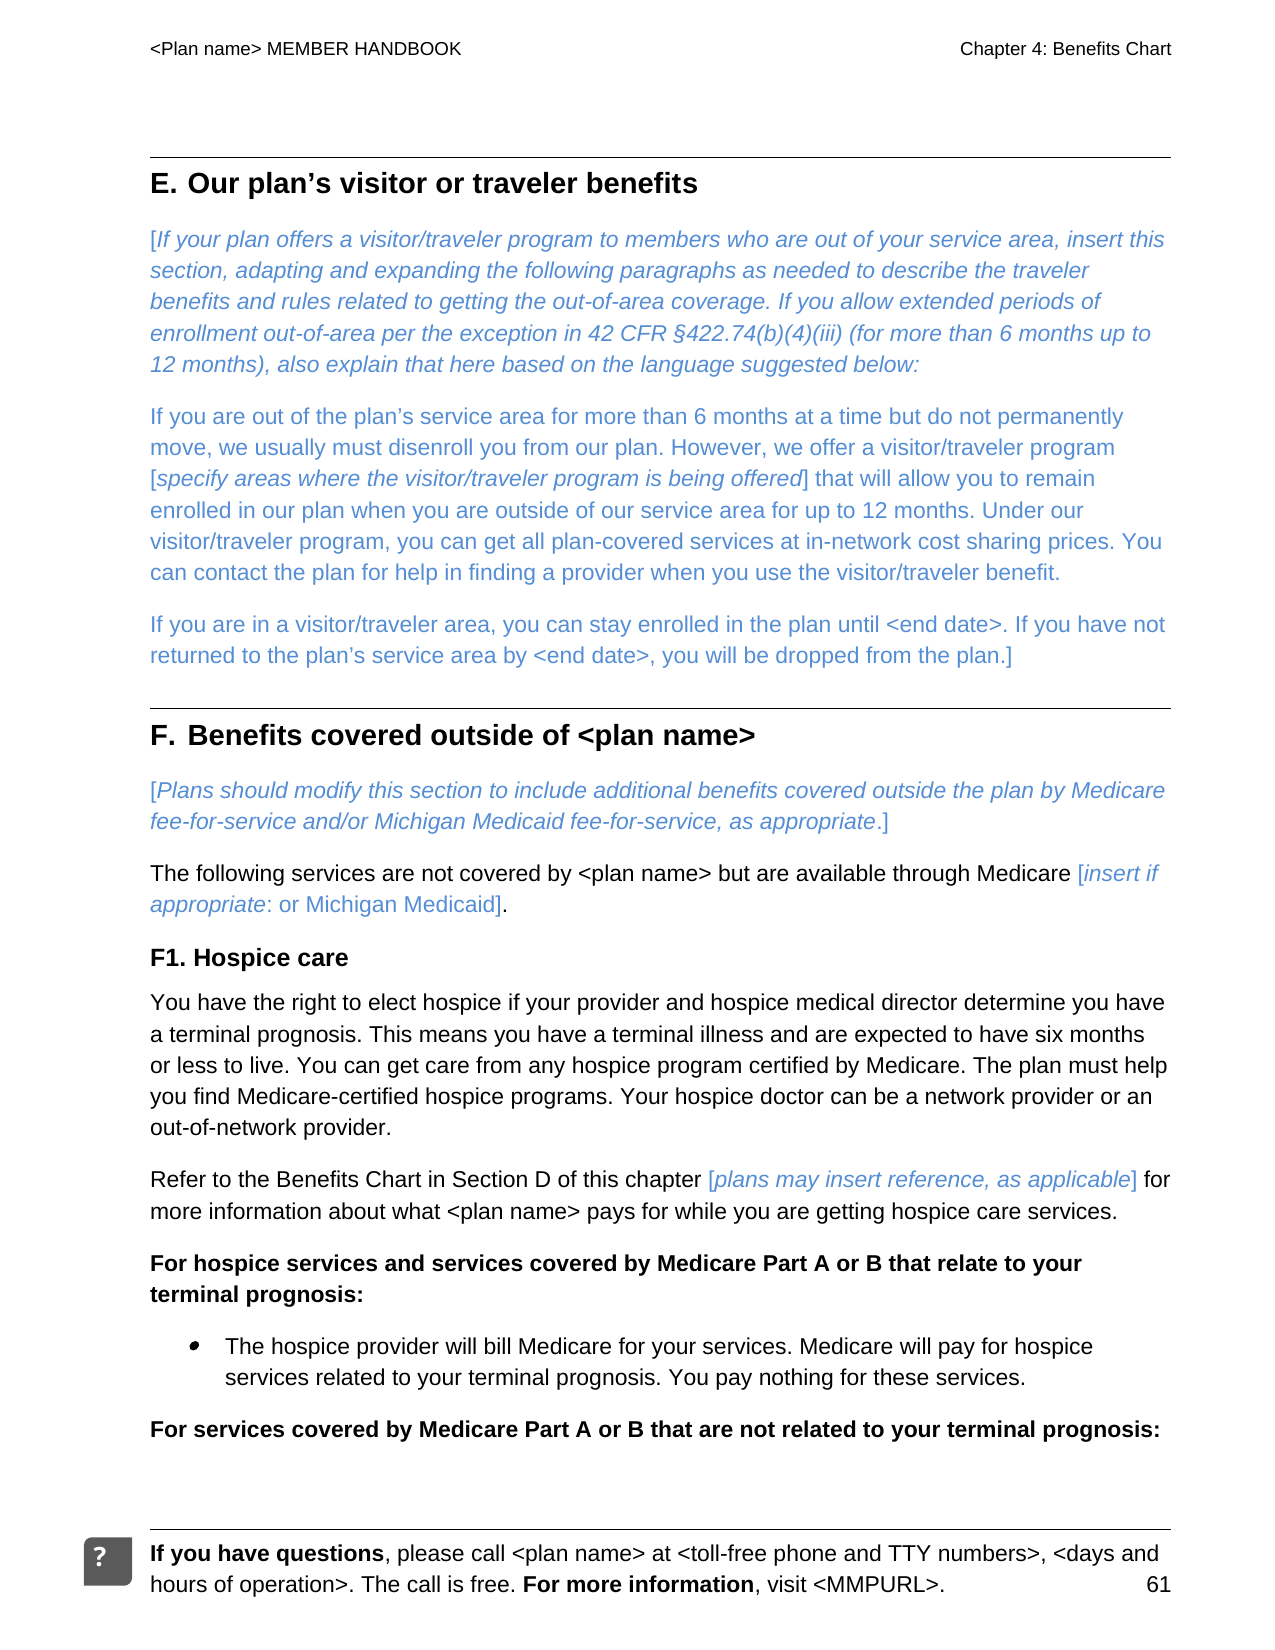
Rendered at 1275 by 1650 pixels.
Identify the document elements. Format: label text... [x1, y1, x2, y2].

subtitle F1. Hospice care [150, 940, 1096, 973]
text You have the right to elect hospice if your provider and hospice medical director determine you have a terminal prognosis. This means you have a terminal illness and are expected to have six months or less to live. You can get care from any hospice program certified by Medicare. The plan must help you find Medicare-certified hospice programs. Your hospice doctor can be a network provider or an out-of-network provider. [150, 986, 1171, 1142]
subtitle Our plan’s visitor or traveler benefits [150, 158, 1171, 201]
text If you are in a visitor/traveler area, you can stay enrolled in the plan until <end date>. If you have not returned to the plan’s service area by <end date>, you will be dropped from the plan.] [150, 608, 1171, 670]
text Refer to the Benefits Chart in Section D of this chapter [plans may insert reference, as applicable] for more information about what <plan name> pays for while you are getting hospice care services. [150, 1163, 1171, 1225]
text If you are out of the plan’s service area for more than 6 months at a time but do not permanently move, we usually must disenroll you from our plan. However, we offer a visitor/traveler program [specify areas where the visitor/traveler program is being offered] that will allow you to remain enrolled in our plan when you are outside of our service area for up to 12 months. Under our visitor/traveler program, you can get all plan-covered services at in-network cost sharing prices. You can contact the plan for help in finding a provider when you use the visitor/traveler benefit. [150, 399, 1171, 587]
text [If your plan offers a visitor/traveler program to members who are out of your service area, insert this section, adapting and expanding the following paragraphs as needed to describe the traveler benefits and rules related to getting the out-of-area coverage. If you allow extended periods of enrollment out-of-area per the exception in 42 CFR §422.74(b)(4)(iii) (for more than 6 months up to 12 months), also explain that here based on the language suggested below: [150, 222, 1171, 378]
text [Plans should modify this section to include additional benefits covered outside the plan by Medicare fee-for-service and/or Michigan Medicaid fee-for-service, as appropriate.] [150, 773, 1171, 836]
text For hospice services and services covered by Medicare Part A or B that relate to your terminal prognosis: [150, 1246, 1171, 1309]
text For services covered by Medicare Part A or B that are not related to your terminal prognosis: [150, 1413, 1171, 1444]
list The hospice provider will bill Medicare for your services. Medicare will pay for hospice services related to your terminal prognosis. You pay nothing for these services. [187, 1329, 1096, 1392]
text The following services are not covered by <plan name> but are available through Medicare [insert if appropriate: or Michigan Medicaid]. [150, 857, 1171, 919]
subtitle Benefits covered outside of <plan name> [150, 709, 1171, 752]
